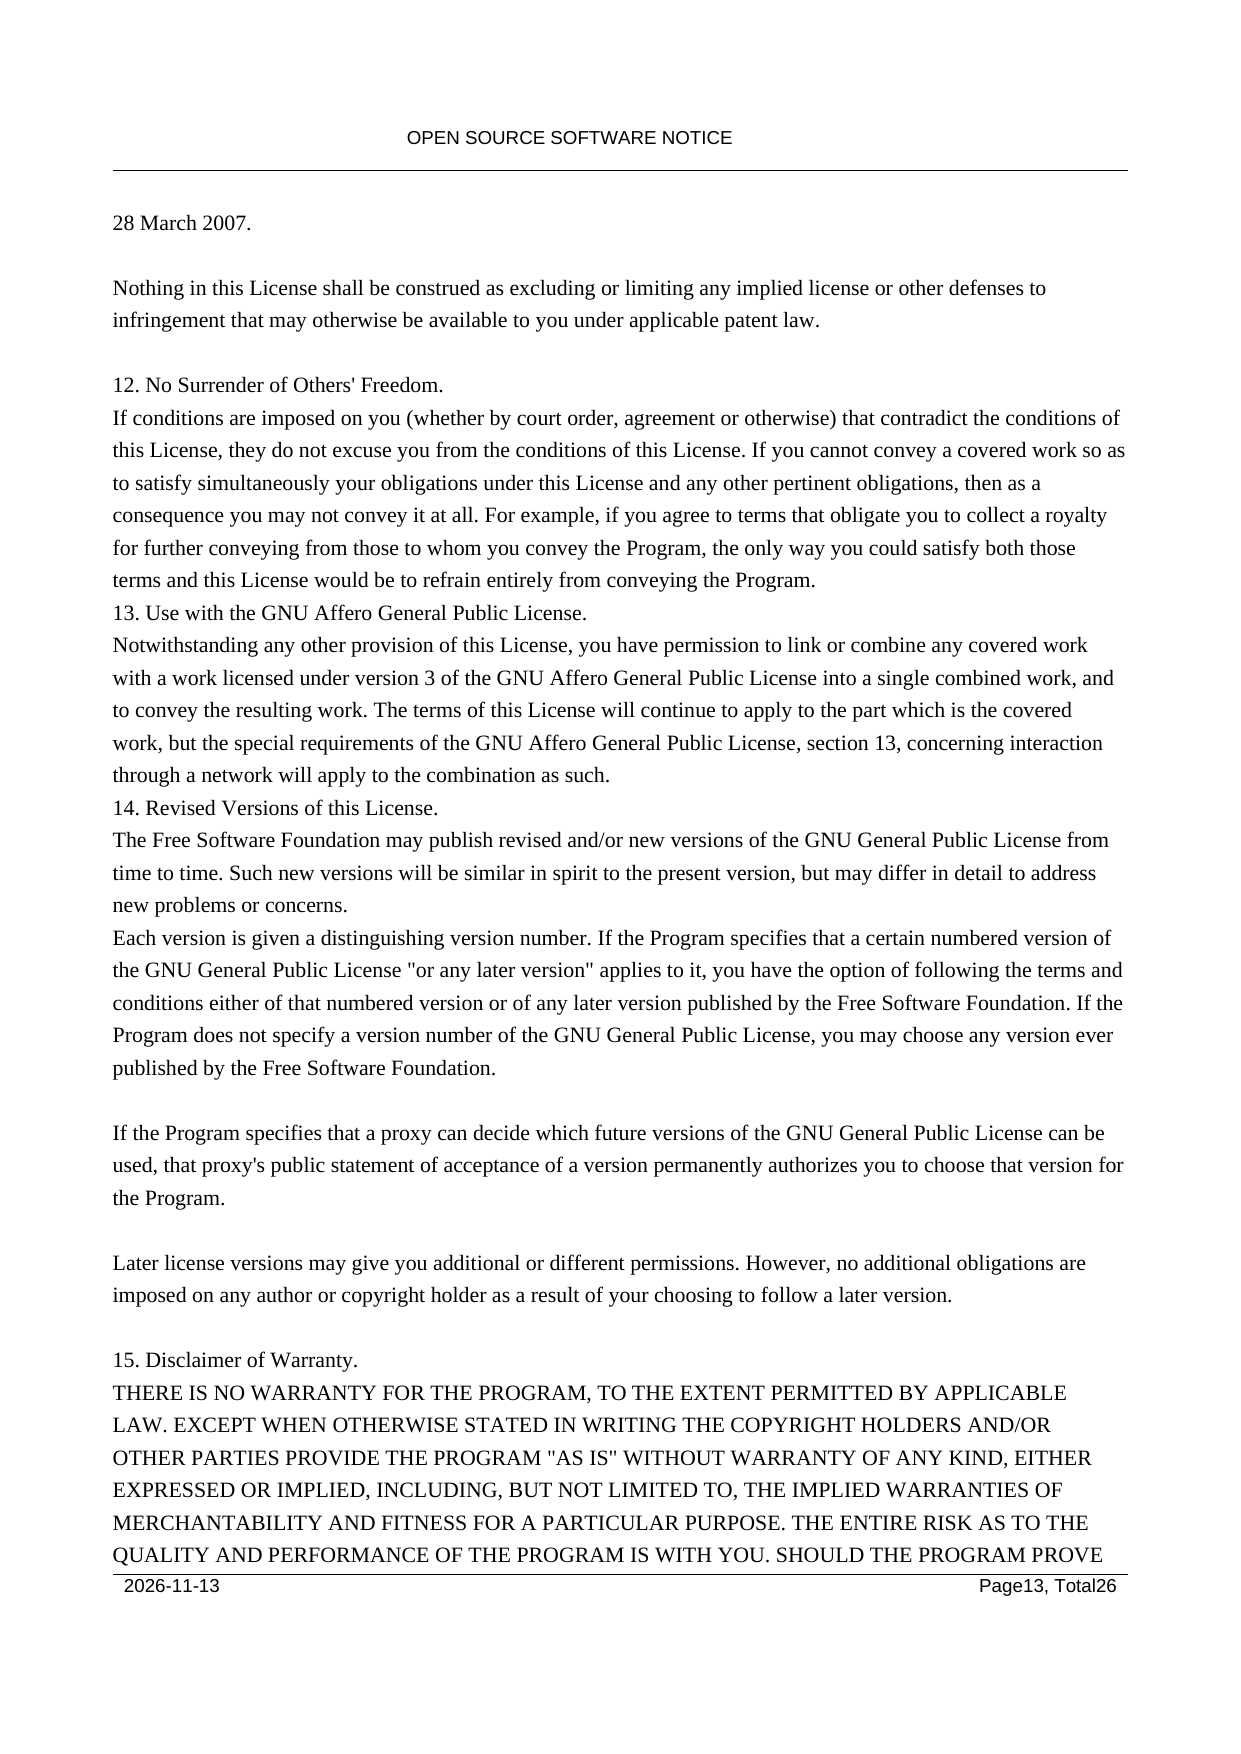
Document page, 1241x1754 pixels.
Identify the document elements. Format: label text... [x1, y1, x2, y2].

text Later license versions may give you additional or different permissions. However, no additional obligations are imposed on any author or copyright holder as a result of your choosing to follow a later version. [112, 1246, 1128, 1311]
text If conditions are imposed on you (whether by court order, agreement or otherwise) that contradict the conditions of this License, they do not excuse you from the conditions of this License. If you cannot convey a covered work so as to satisfy simultaneously your obligations under this License and any other pertinent obligations, then as a consequence you may not convey it at all. For example, if you agree to terms that obligate you to collect a royalty for further conveying from those to whom you convey the Program, the only way you could satisfy both those terms and this License would be to refrain entirely from conveying the Program. [112, 401, 1128, 596]
text 13. Use with the GNU Affero General Public License. [112, 596, 1128, 629]
text 12. No Surrender of Others' Freedom. [112, 369, 1128, 401]
text 15. Disclaimer of Warranty. [112, 1344, 1128, 1376]
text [112, 1376, 1128, 1571]
text Notwithstanding any other provision of this License, you have permission to link or combine any covered work with a work licensed under version 3 of the GNU Affero General Public License into a single combined work, and to convey the resulting work. The terms of this License will continue to apply to the part which is the covered work, but the special requirements of the GNU Affero General Public License, section 13, concerning interaction through a network will apply to the combination as such. [112, 629, 1128, 791]
text If the Program specifies that a proxy can decide which future versions of the GNU General Public License can be used, that proxy's public statement of acceptance of a version permanently authorizes you to choose that version for the Program. [112, 1116, 1128, 1214]
text The Free Software Foundation may publish revised and/or new versions of the GNU General Public License from time to time. Such new versions will be similar in spirit to the present version, but may differ in detail to address new problems or concerns. [112, 824, 1128, 921]
text 14. Revised Versions of this License. [112, 791, 1128, 824]
text Nothing in this License shall be construed as excluding or limiting any implied license or other defenses to infringement that may otherwise be available to you under applicable patent law. [112, 271, 1128, 336]
text Each version is given a distinguishing version number. If the Program specifies that a certain numbered version of the GNU General Public License "or any later version" applies to it, you have the option of following the terms and conditions either of that numbered version or of any later version published by the Free Software Foundation. If the Program does not specify a version number of the GNU General Public License, you may choose any version ever published by the Free Software Foundation. [112, 921, 1128, 1084]
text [112, 206, 1128, 239]
